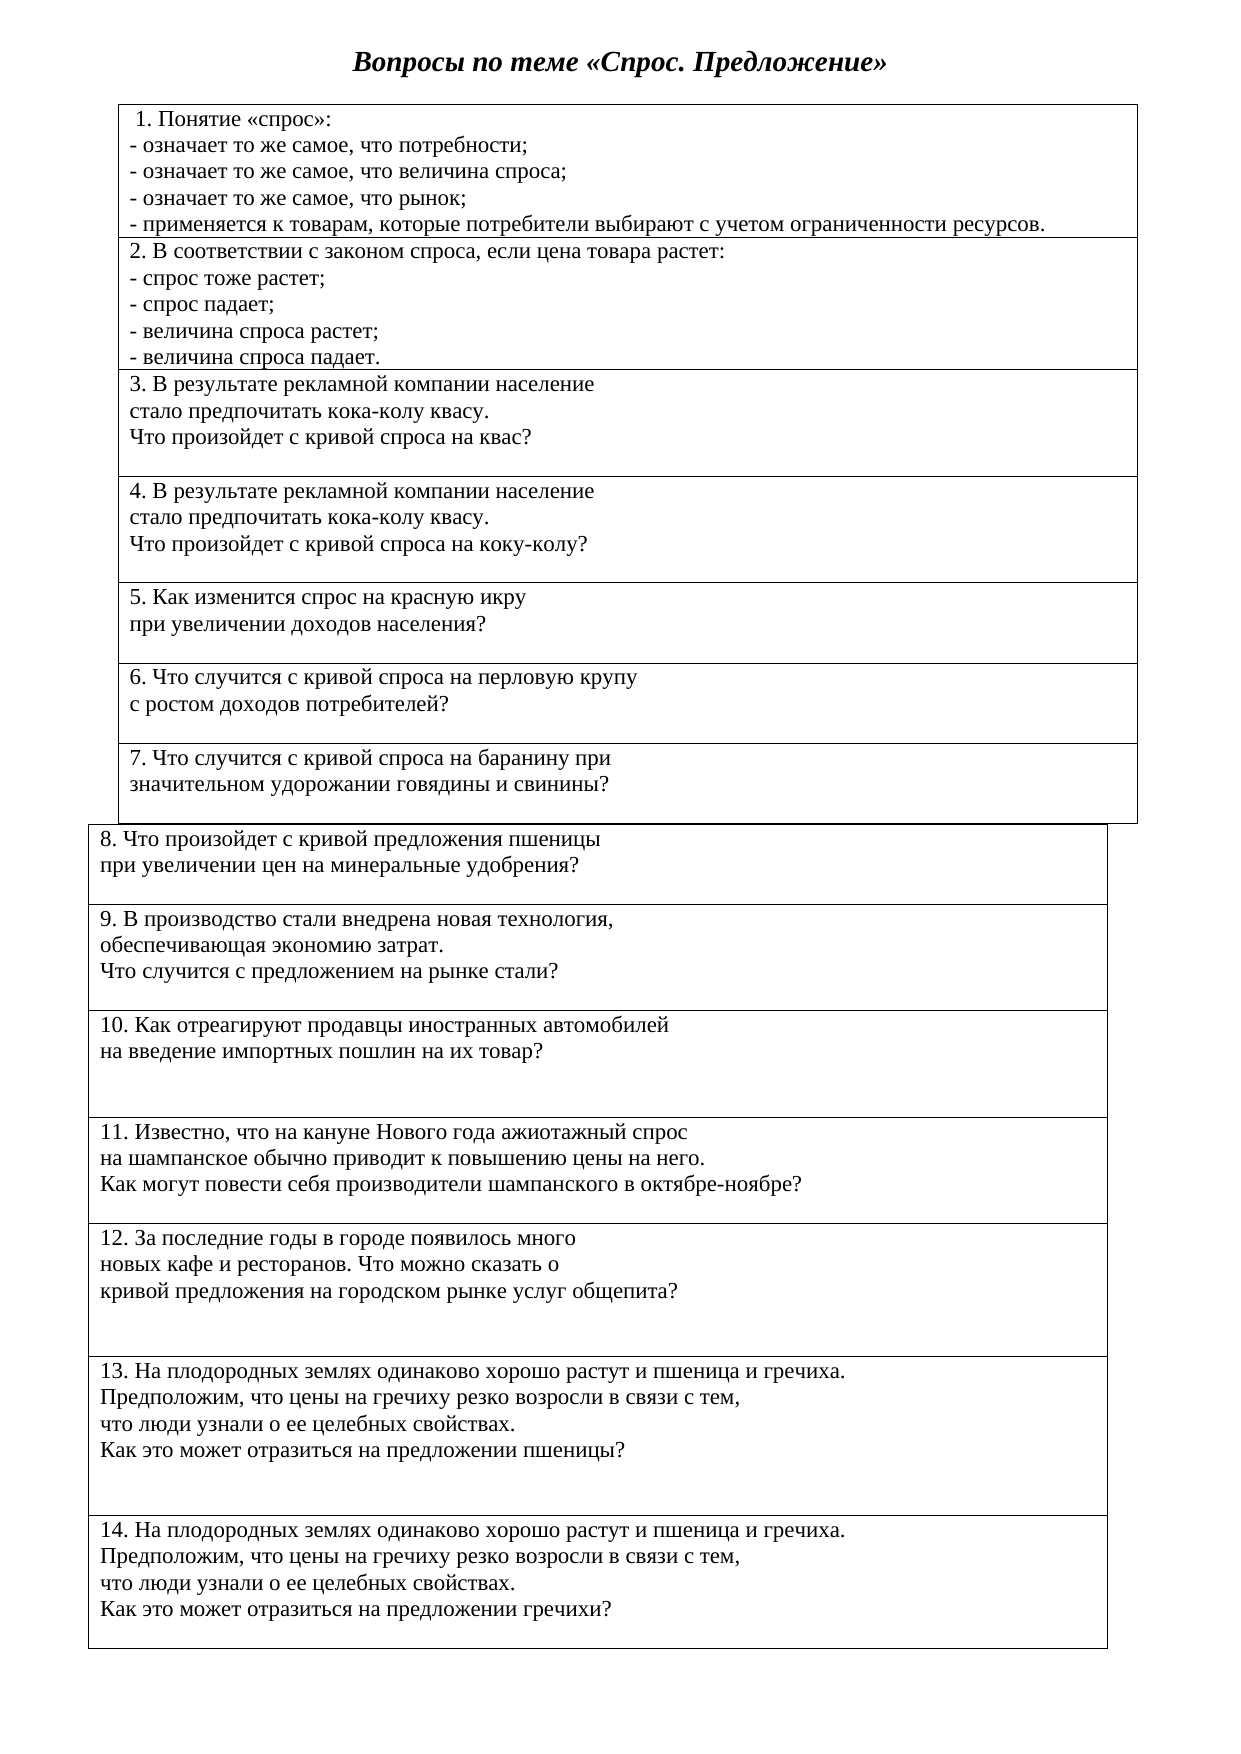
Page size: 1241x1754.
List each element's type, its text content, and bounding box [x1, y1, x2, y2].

table_cell 5. Как изменится спрос на красную икру при увеличении доходов населения? [119, 583, 1137, 662]
table_cell 13. На плодородных землях одинаково хорошо растут и пшеница и гречиха. Предположим, что цены на гречиху резко возросли в связи с тем, что люди узнали о ее целебных свойствах. Как это может отразиться на предложении пшеницы? [89, 1357, 1107, 1515]
table_cell 10. Как отреагируют продавцы иностранных автомобилей на введение импортных пошлин на их товар? [89, 1011, 1107, 1117]
table_cell 2. В соответствии с законом спроса, если цена товара растет: - спрос тоже растет; - спрос падает; - величина спроса растет; - величина спроса падает. [119, 238, 1137, 369]
table_cell 7. Что случится с кривой спроса на баранину при значительном удорожании говядины и свинины? [119, 744, 1137, 823]
table_cell 14. На плодородных землях одинаково хорошо растут и пшеница и гречиха. Предположим, что цены на гречиху резко возросли в связи с тем, что люди узнали о ее целебных свойствах. Как это может отразиться на предложении гречихи? [89, 1516, 1107, 1648]
table_cell 12. За последние годы в городе появилось много новых кафе и ресторанов. Что можно сказать о кривой предложения на городском рынке услуг общепита? [89, 1224, 1107, 1356]
table_cell 3. В результате рекламной компании население стало предпочитать кока-колу квасу. Что произойдет с кривой спроса на квас? [119, 370, 1137, 476]
table_cell 9. В производство стали внедрена новая технология, обеспечивающая экономию затрат. Что случится с предложением на рынке стали? [89, 905, 1107, 1010]
table_header 1. Понятие «спрос»: - означает то же самое, что потребности; - означает то же самое, что величина спроса; - означает то же самое, что рынок; - применяется к товарам, которые потребители выбирают с учетом ограниченности ресурсов. [119, 105, 1137, 237]
table_header 8. Что произойдет с кривой предложения пшеницы при увеличении цен на минеральные удобрения? [89, 825, 1107, 904]
text Вопросы по теме «Спрос. Предложение» [89, 44, 1152, 78]
table_cell 4. В результате рекламной компании население стало предпочитать кока-колу квасу. Что произойдет с кривой спроса на коку-колу? [119, 477, 1137, 582]
table_cell 11. Известно, что на кануне Нового года ажиотажный спрос на шампанское обычно приводит к повышению цены на него. Как могут повести себя производители шампанского в октябре-ноябре? [89, 1118, 1107, 1223]
table_cell 6. Что случится с кривой спроса на перловую крупу с ростом доходов потребителей? [119, 664, 1137, 742]
